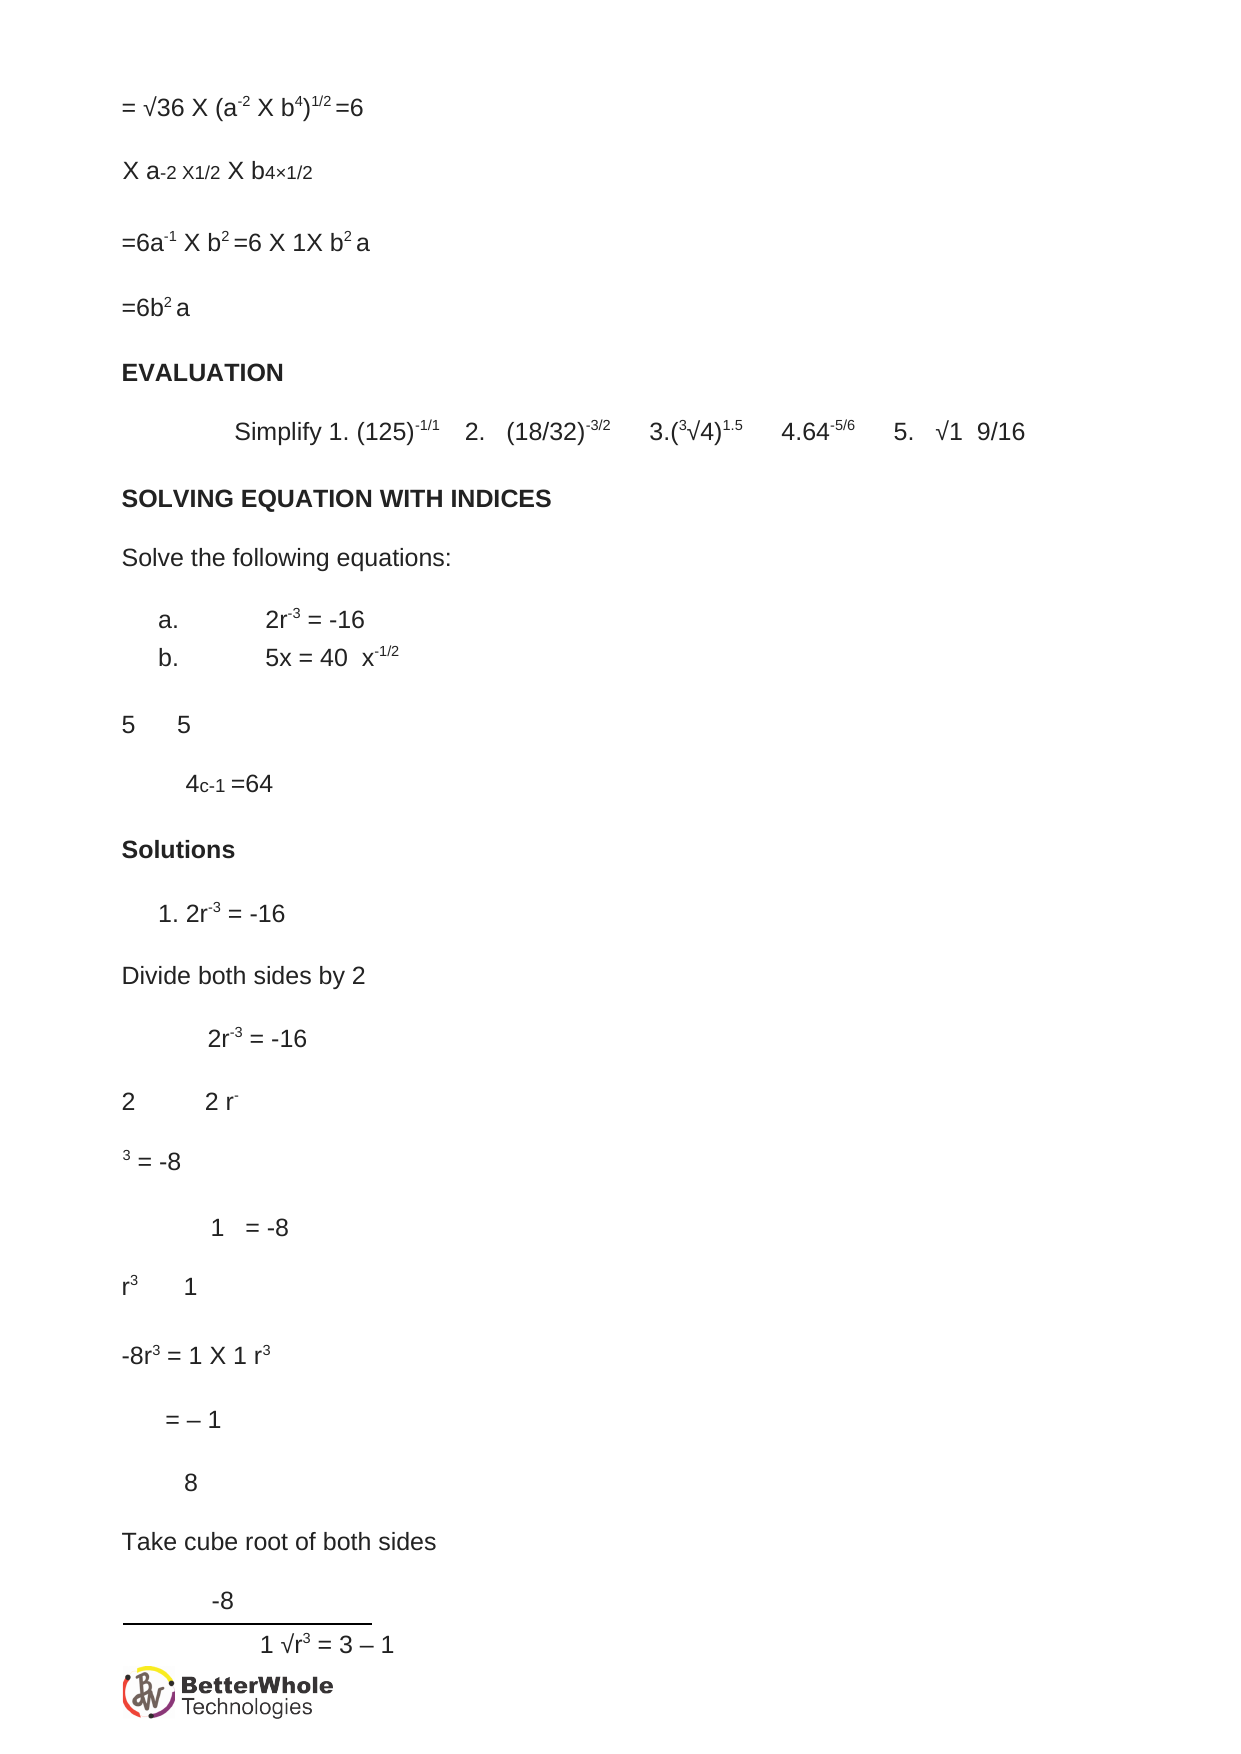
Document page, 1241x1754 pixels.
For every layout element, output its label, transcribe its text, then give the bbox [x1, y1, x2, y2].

text =6b2 a [121, 293, 190, 322]
text Simplify 1. (125)-1/ 2. (18/32)-3/2 3.(3√4)1.5 4.64-5/6 5. √1 9/16 [123, 417, 1025, 446]
list 5x = 40 x-1/2 [158, 643, 1116, 672]
text 2 2 r-3 = -8 [121, 1087, 246, 1175]
text 2r-3 = -16 [207, 1023, 1116, 1052]
text Take cube root of both sides [121, 1527, 1116, 1556]
text -8r3 = 1 X 1 r3 = – 1 [121, 1341, 270, 1433]
text 5 5 [121, 710, 1116, 739]
text 8 [121, 1468, 1116, 1497]
text = √36 X (a-2 X b4)1/2 =6 X a-2 X1/2 X b4×1/2 [121, 93, 374, 185]
text EVALUATION [121, 358, 1116, 387]
text Divide both sides by 2 [121, 961, 1116, 990]
text SOLVING EQUATION WITH INDICES [121, 484, 1116, 513]
picture [122, 1666, 333, 1719]
text -8 [121, 1586, 1116, 1615]
text 1. 2r-3 = -16 [158, 899, 1116, 928]
text 1 = -8 [210, 1213, 1116, 1242]
text =6a-1 X b2 =6 X 1X b2 a [121, 228, 378, 257]
text r3 1 [121, 1272, 1116, 1300]
text Solutions [121, 835, 1116, 864]
text 4c-1 =64 [185, 769, 1116, 798]
text Solve the following equations: [121, 543, 1116, 572]
list 2r-3 = -16 [158, 605, 1116, 634]
